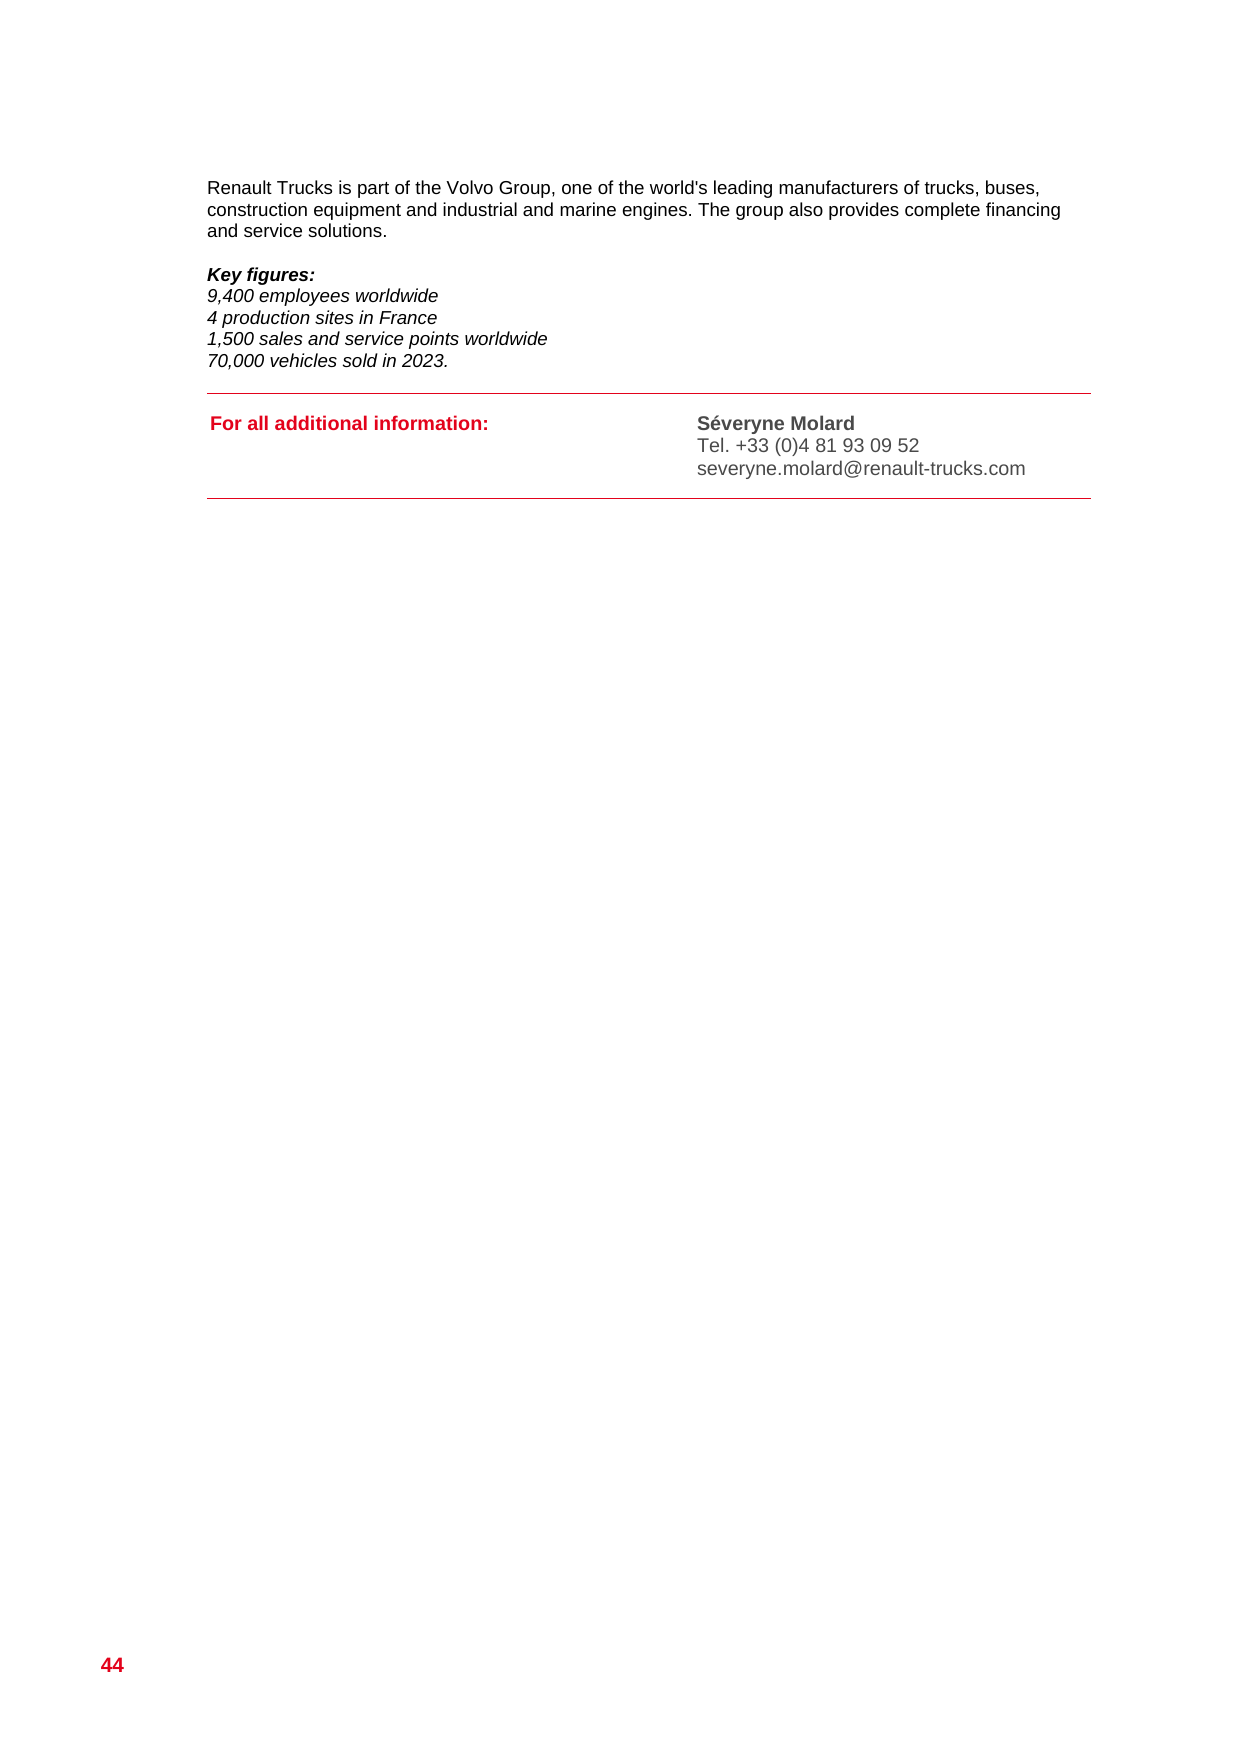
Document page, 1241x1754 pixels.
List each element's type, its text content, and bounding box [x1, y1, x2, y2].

text 9,400 employees worldwide [207, 285, 1092, 307]
table_header Séveryne Molard Tel. +33 (0)4 81 93 09 52 severyne.molard@renault-trucks.com [694, 394, 1091, 497]
table_header For all additional information: [207, 394, 694, 497]
text Renault Trucks is part of the Volvo Group, one of the world's leading manufacturers of trucks, buses, construction equipment and industrial and marine engines. The group also provides complete financing and service solutions. [207, 177, 1092, 242]
text 1,500 sales and service points worldwide [207, 328, 1092, 350]
text 4 production sites in France [207, 307, 1092, 328]
text Key figures: [207, 263, 1092, 285]
text 70,000 vehicles sold in 2023. [207, 350, 1092, 371]
